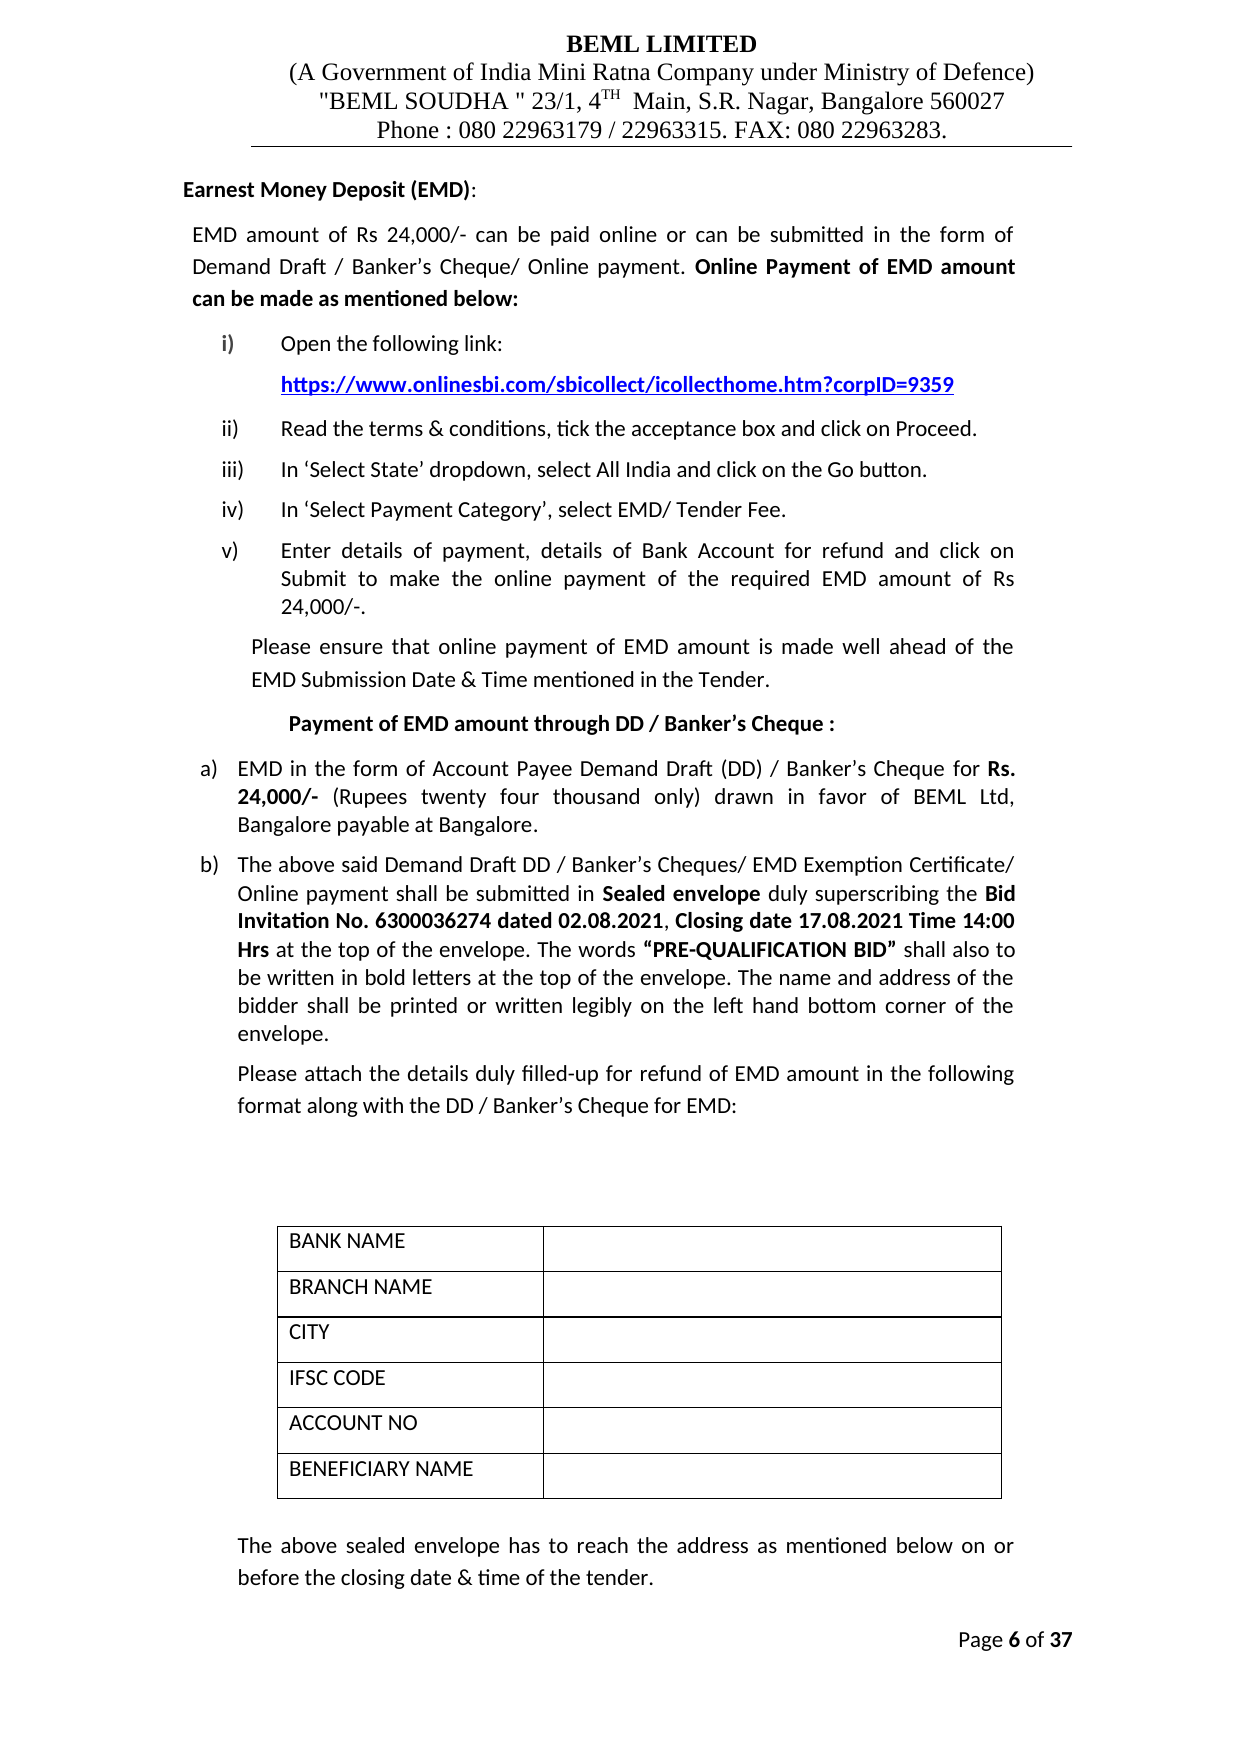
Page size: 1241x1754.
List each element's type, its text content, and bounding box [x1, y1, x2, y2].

list EMD in the form of Account Payee Demand Draft (DD) / Banker’s Cheque for Rs. 24,000/- (Rupees twenty four thousand only) drawn in favor of BEML Ltd, Bangalore payable at Bangalore. [200, 754, 1016, 838]
text Please attach the details duly filled-up for refund of EMD amount in the following format along with the DD / Banker’s Cheque for EMD: [237, 1059, 1016, 1119]
text EMD amount of Rs 24,000/- can be paid online or can be submitted in the form of Demand Draft / Banker’s Cheque/ Online payment. Online Payment of EMD amount can be made as mentioned below: [192, 220, 1016, 312]
table_cell CITY [278, 1318, 543, 1362]
table_cell [544, 1408, 1001, 1453]
table_cell BENEFICIARY NAME [278, 1454, 543, 1498]
table_cell ACCOUNT NO [278, 1408, 543, 1453]
list Read the terms & conditions, tick the acceptance box and click on Proceed. [221, 414, 1016, 442]
table_cell BRANCH NAME [278, 1272, 543, 1316]
text The above sealed envelope has to reach the address as mentioned below on or before the closing date & time of the tender. [237, 1499, 1016, 1591]
list Enter details of payment, details of Bank Account for refund and click on Submit to make the online payment of the required EMD amount of Rs 24,000/-. [221, 536, 1016, 620]
table_header BANK NAME [278, 1227, 543, 1271]
text Earnest Money Deposit (EMD): [162, 175, 1016, 203]
list The above said Demand Draft DD / Banker’s Cheques/ EMD Exemption Certificate/ Online payment shall be submitted in Sealed envelope duly superscribing the Bid Invitation No. 6300036274 dated 02.08.2021, Closing date 17.08.2021 Time 14:00 Hrs at the top of the envelope. The words “PRE-QUALIFICATION BID” shall also to be written in bold letters at the top of the envelope. The name and address of the bidder shall be printed or written legibly on the left hand bottom corner of the envelope. [200, 851, 1016, 1047]
table_header [544, 1227, 1001, 1271]
text https://www.onlinesbi.com/sbicollect/icollecthome.htm?corpID=9359 [281, 370, 1016, 398]
table_cell IFSC CODE [278, 1363, 543, 1407]
text Please ensure that online payment of EMD amount is made well ahead of the EMD Submission Date & Time mentioned in the Tender. [251, 632, 1016, 693]
list In ‘Select Payment Category’, select EMD/ Tender Fee. [221, 495, 1016, 523]
table_cell [544, 1363, 1001, 1407]
table_cell [544, 1318, 1001, 1362]
table_cell [544, 1454, 1001, 1498]
text Payment of EMD amount through DD / Banker’s Cheque : [251, 709, 1016, 737]
list In ‘Select State’ dropdown, select All India and click on the Go button. [221, 455, 1016, 483]
table_cell [544, 1272, 1001, 1316]
list Open the following link: [221, 329, 1016, 357]
